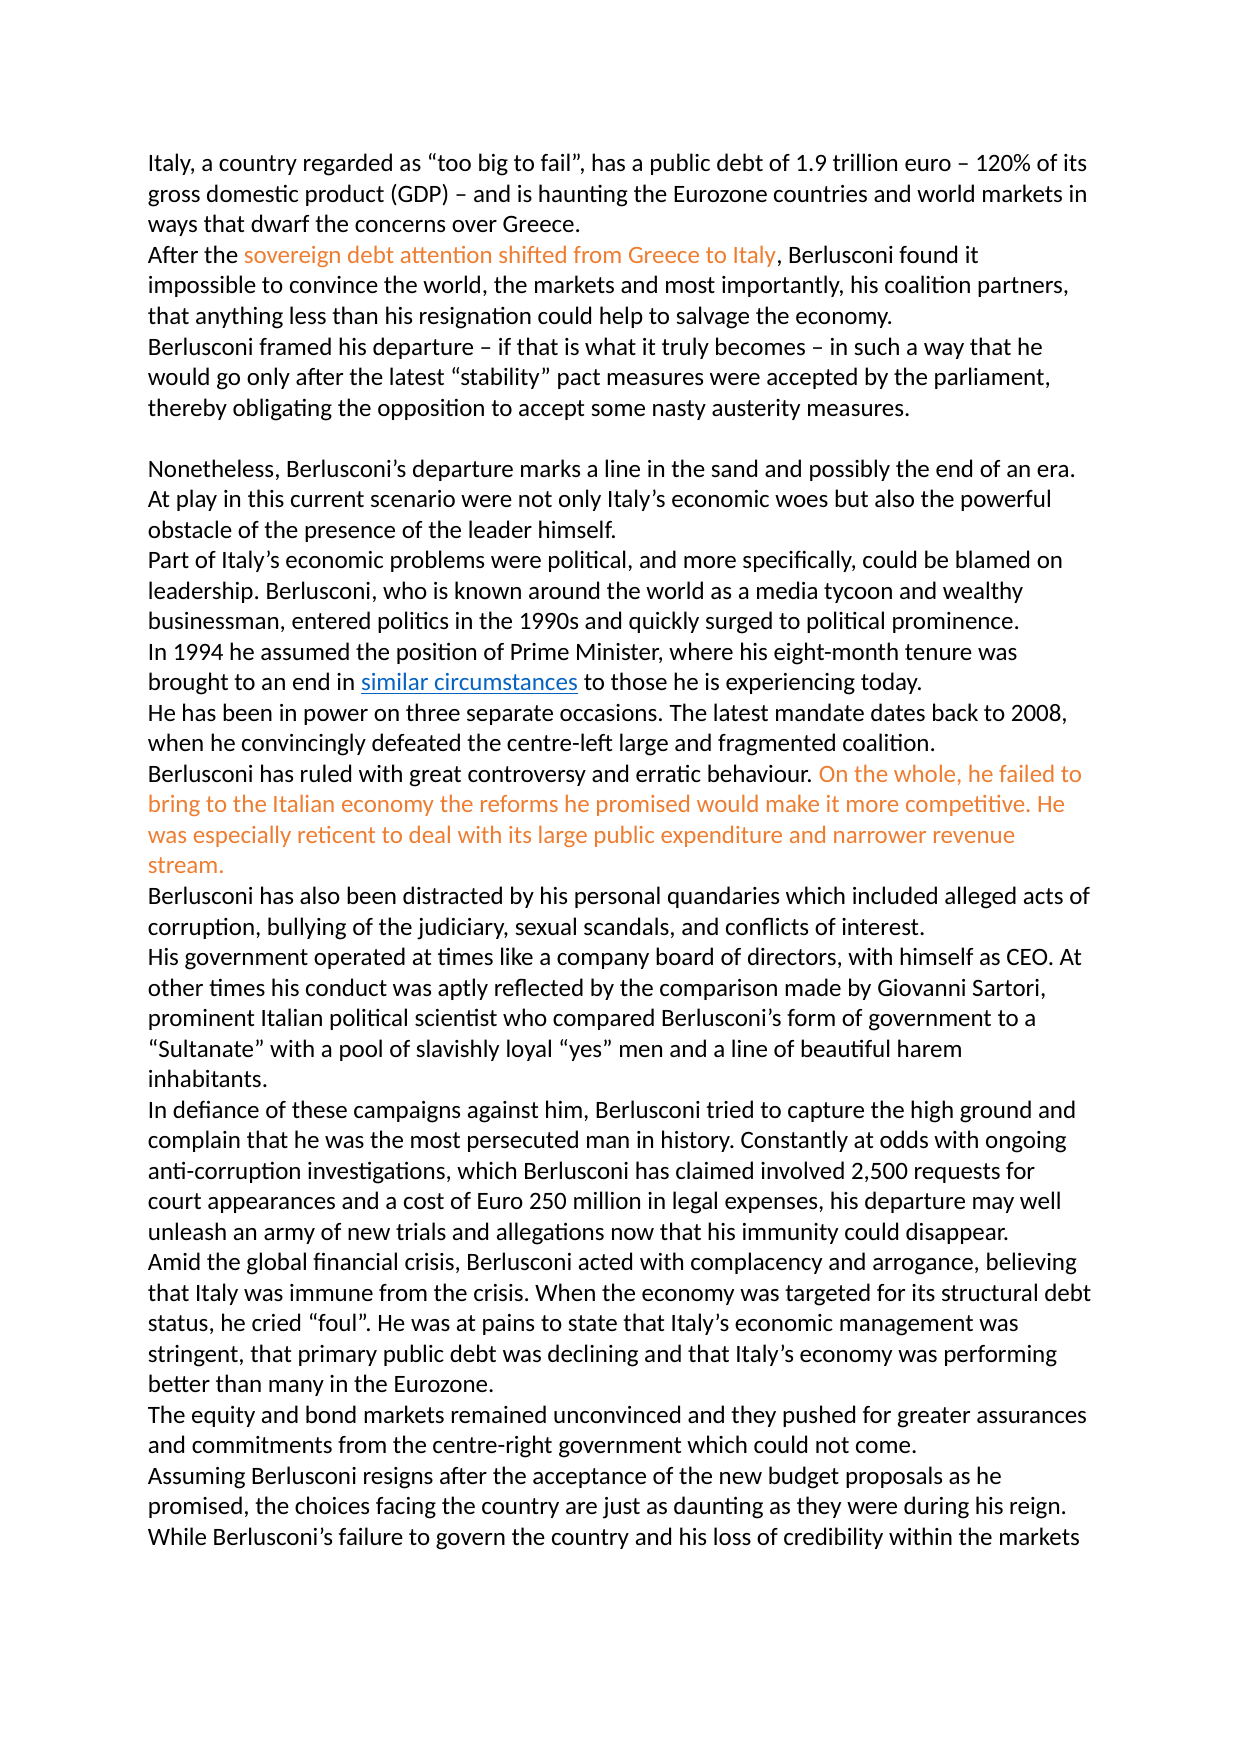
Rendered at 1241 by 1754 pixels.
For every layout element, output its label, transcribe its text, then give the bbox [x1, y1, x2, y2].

text Berlusconi framed his departure – if that is what it truly becomes – in such a way that he would go only after the latest “stability” pact measures were accepted by the parliament, thereby obligating the opposition to accept some nasty austerity measures. [148, 331, 1093, 422]
text Italy, a country regarded as “too big to fail”, has a public debt of 1.9 trillion euro – 120% of its gross domestic product (GDP) – and is haunting the Eurozone countries and world markets in ways that dwarf the concerns over Greece. [148, 148, 1093, 239]
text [148, 1460, 1093, 1552]
text In 1994 he assumed the position of Prime Minister, where his eight-month tenure was brought to an end in similar circumstances to those he is experiencing today. [148, 636, 1093, 697]
text His government operated at times like a company board of directors, with himself as CEO. At other times his conduct was aptly reflected by the comparison made by Giovanni Sartori, prominent Italian political scientist who compared Berlusconi’s form of government to a “Sultanate” with a pool of slavishly loyal “yes” men and a line of beautiful harem inhabitants. [148, 941, 1093, 1094]
text Part of Italy’s economic problems were political, and more specifically, could be blamed on leadership. Berlusconi, who is known around the world as a media tycoon and wealthy businessman, entered politics in the 1990s and quickly surged to political prominence. [148, 544, 1093, 636]
text The equity and bond markets remained unconvinced and they pushed for greater assurances and commitments from the centre-right government which could not come. [148, 1399, 1093, 1460]
text He has been in power on three separate occasions. The latest mandate dates back to 2008, when he convincingly defeated the centre-left large and fragmented coalition. [148, 697, 1093, 758]
text Amid the global financial crisis, Berlusconi acted with complacency and arrogance, believing that Italy was immune from the crisis. When the economy was targeted for its structural debt status, he cried “foul”. He was at pains to state that Italy’s economic management was stringent, that primary public debt was declining and that Italy’s economy was performing better than many in the Eurozone. [148, 1246, 1093, 1399]
text In defiance of these campaigns against him, Berlusconi tried to capture the high ground and complain that he was the most persecuted man in history. Constantly at odds with ongoing anti-corruption investigations, which Berlusconi has claimed involved 2,500 requests for court appearances and a cost of Euro 250 million in legal expenses, his departure may well unleash an army of new trials and allegations now that his immunity could disappear. [148, 1094, 1093, 1246]
text Berlusconi has ruled with great controversy and erratic behaviour. On the whole, he failed to bring to the Italian economy the reforms he promised would make it more competitive. He was especially reticent to deal with its large public expenditure and narrower revenue stream. [148, 758, 1093, 880]
text After the sovereign debt attention shifted from Greece to Italy, Berlusconi found it impossible to convince the world, the markets and most importantly, his coalition partners, that anything less than his resignation could help to salvage the economy. [148, 239, 1093, 331]
text Nonetheless, Berlusconi’s departure marks a line in the sand and possibly the end of an era. At play in this current scenario were not only Italy’s economic woes but also the powerful obstacle of the presence of the leader himself. [148, 453, 1093, 544]
text Berlusconi has also been distracted by his personal quandaries which included alleged acts of corruption, bullying of the judiciary, sexual scandals, and conflicts of interest. [148, 880, 1093, 941]
